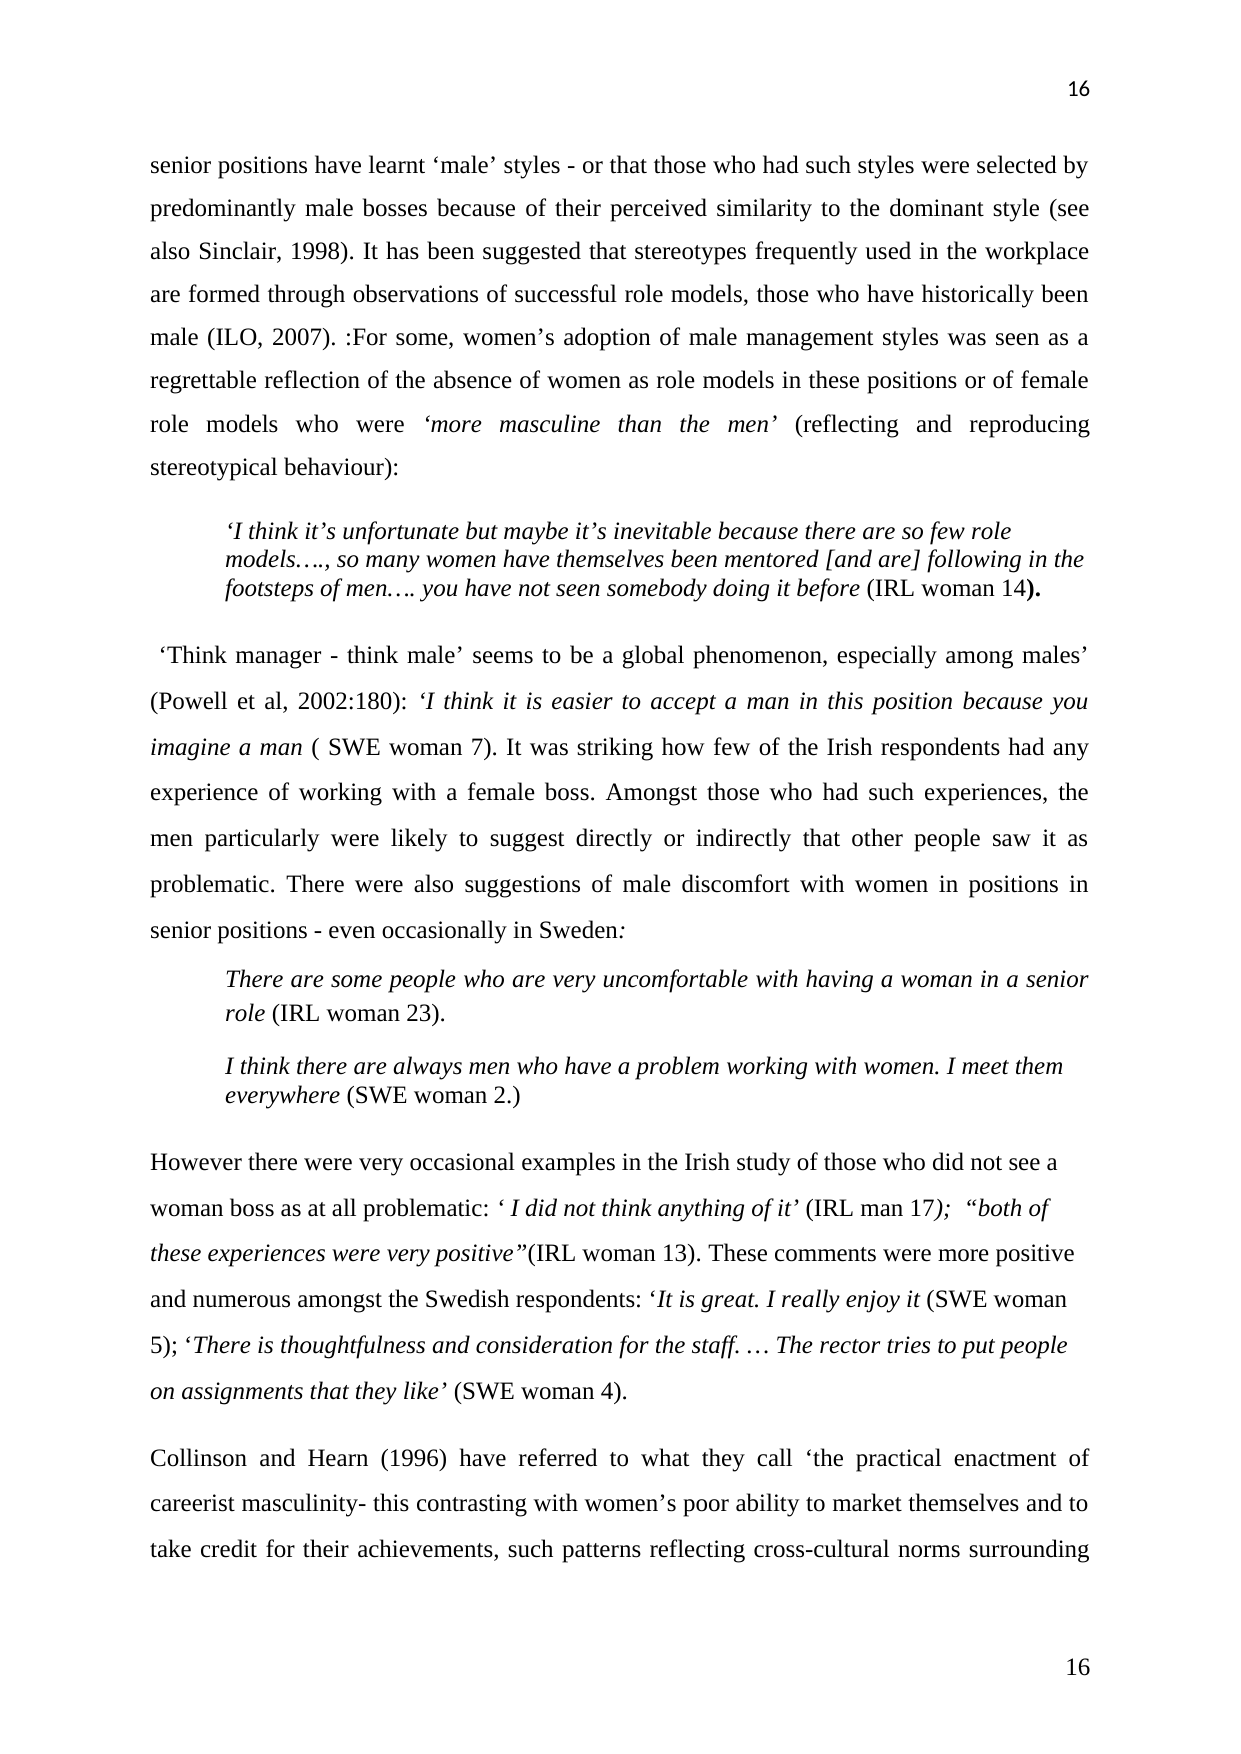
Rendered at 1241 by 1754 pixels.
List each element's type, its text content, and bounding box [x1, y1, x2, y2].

text However there were very occasional examples in the Irish study of those who did not see a woman boss as at all problematic: ‘ I did not think anything of it’ (IRL man 17); “both of these experiences were very positive”(IRL woman 13). These comments were more positive and numerous amongst the Swedish respondents: ‘It is great. I really enjoy it (SWE woman 5); ‘There is thoughtfulness and consideration for the staff. … The rector tries to put people on assignments that they like’ (SWE woman 4). [150, 1130, 1090, 1405]
text ‘Think manager - think male’ seems to be a global phenomenon, especially among males’ (Powell et al, 2002:180): ‘I think it is easier to accept a man in this position because you imagine a man ( SWE woman 7). It was striking how few of the Irish respondents had any experience of working with a female boss. Amongst those who had such experiences, the men particularly were likely to suggest directly or indirectly that other people saw it as problematic. There were also suggestions of male discomfort with women in positions in senior positions - even occasionally in Sweden: [150, 623, 1090, 944]
text There are some people who are very uncomfortable with having a woman in a senior role (IRL woman 23). [225, 964, 1090, 1026]
text I think there are always men who have a problem working with women. I meet them everywhere (SWE woman 2.) [225, 1051, 1090, 1109]
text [150, 150, 1090, 481]
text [150, 1426, 1090, 1563]
text ‘I think it’s unfortunate but maybe it’s inevitable because there are so few role models…., so many women have themselves been mentored [and are] following in the footsteps of men…. you have not seen somebody doing it before (IRL woman 14). [225, 516, 1090, 602]
